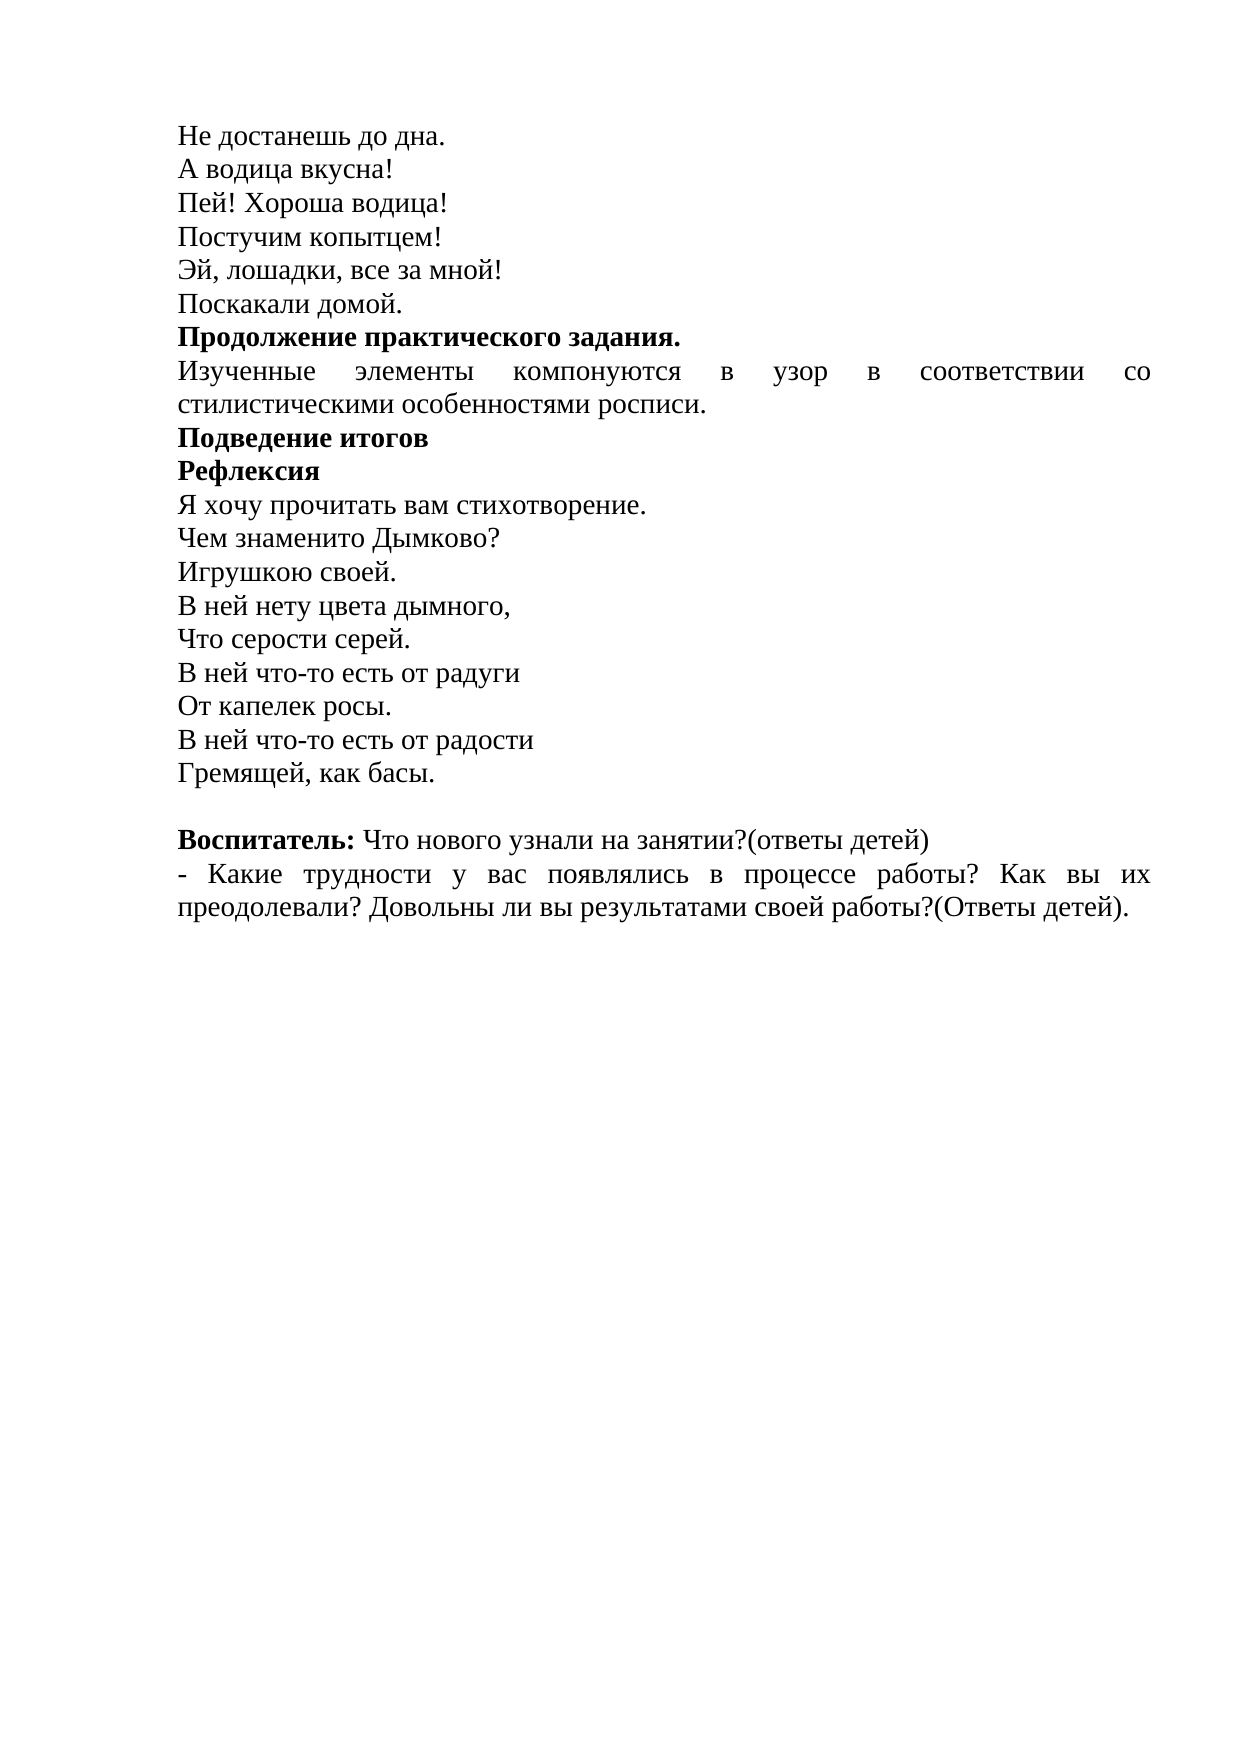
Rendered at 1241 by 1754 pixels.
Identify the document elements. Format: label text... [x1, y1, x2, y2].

text От капелек росы. [177, 688, 1152, 722]
text Рефлексия [177, 453, 1152, 487]
text Гремящей, как басы. [177, 755, 1152, 789]
text Не достанешь до дна. [177, 118, 1152, 152]
text Игрушкою своей. [177, 554, 1152, 588]
text Пей! Хороша водица! [177, 185, 1152, 219]
text Что серости серей. [177, 621, 1152, 655]
text Постучим копытцем! [177, 219, 1152, 252]
text В ней что-то есть от радости [177, 722, 1152, 755]
text Эй, лошадки, все за мной! [177, 252, 1152, 286]
text В ней нету цвета дымного, [177, 588, 1152, 621]
text Я хочу прочитать вам стихотворение. [177, 487, 1152, 521]
text Продолжение практического задания. [177, 319, 1152, 353]
text Изученные элементы компонуются в узор в соответствии со стилистическими особенностями росписи. [177, 353, 1152, 420]
text А водица вкусна! [177, 152, 1152, 185]
text - Какие трудности у вас появлялись в процессе работы? Как вы их преодолевали? Довольны ли вы результатами своей работы?(Ответы детей). [177, 856, 1152, 923]
text Поскакали домой. [177, 286, 1152, 319]
text Чем знаменито Дымково? [177, 521, 1152, 554]
text В ней что-то есть от радуги [177, 655, 1152, 688]
text Подведение итогов [177, 420, 1152, 453]
text Воспитатель: Что нового узнали на занятии?(ответы детей) [177, 822, 1152, 856]
